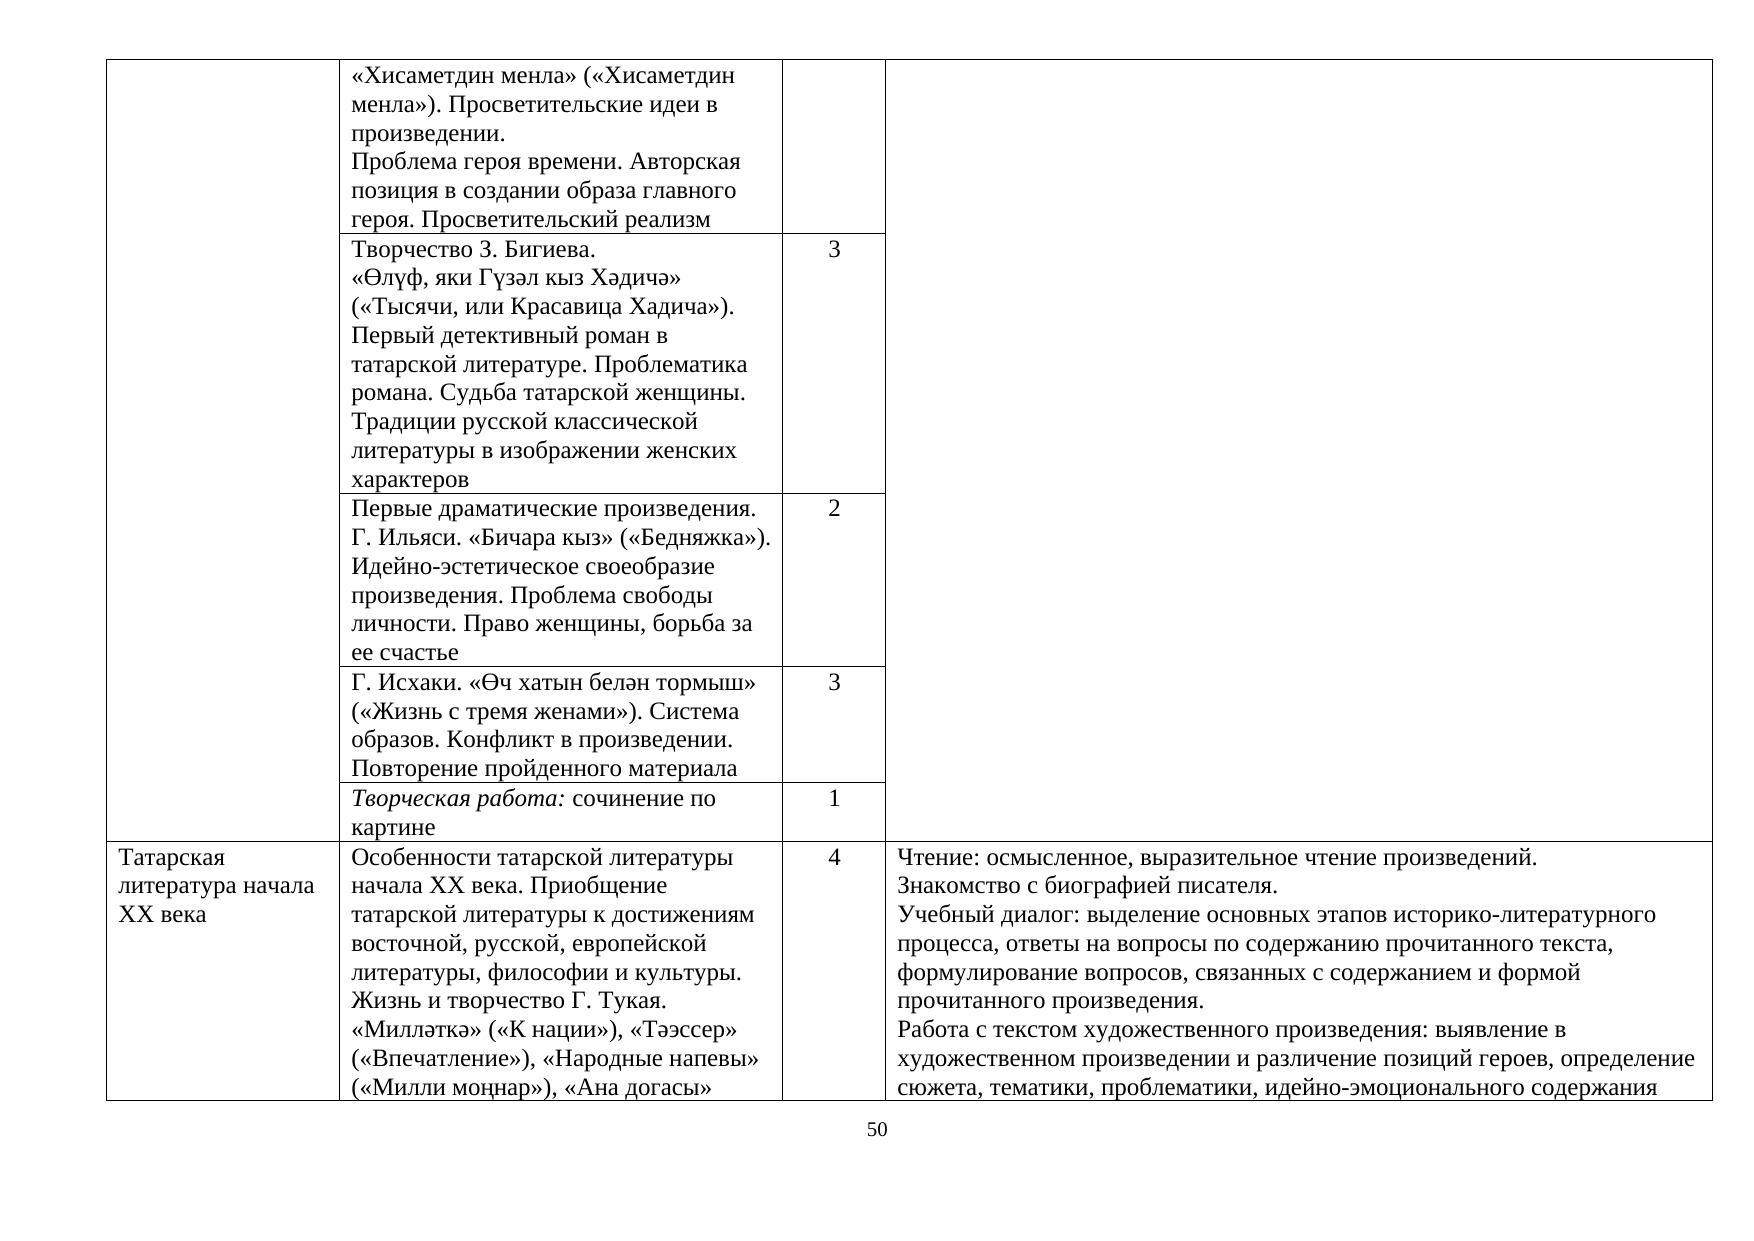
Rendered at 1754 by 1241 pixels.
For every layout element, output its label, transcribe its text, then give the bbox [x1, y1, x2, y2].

table_cell 3 [783, 234, 885, 492]
table_cell Творческая работа: сочинение по картине [340, 783, 782, 841]
table_cell Первые драматические произведения. Г. Ильяси. «Бичара кыз» («Бедняжка»). Идейно-эстетическое своеобразие произведения. Проблема свободы личности. Право женщины, борьба за ее счастье [340, 494, 782, 666]
table_cell Творчество З. Бигиева. «Өлүф, яки Гүзәл кыз Хәдичә» («Тысячи, или Красавица Хадича»). Первый детективный роман в татарской литературе. Проблематика романа. Судьба татарской женщины. Традиции русской классической литературы в изображении женских характеров [340, 234, 782, 492]
table_cell 2 [783, 494, 885, 666]
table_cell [340, 842, 782, 1100]
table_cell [107, 842, 339, 1100]
table_cell 3 [783, 667, 885, 782]
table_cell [886, 842, 1712, 1100]
table_cell 3 [783, 60, 885, 233]
table_cell 1 [783, 783, 885, 841]
table_cell Г. Исхаки. «Өч хатын белән тормыш» («Жизнь с тремя женами»). Система образов. Конфликт в произведении. Повторение пройденного материала [340, 667, 782, 782]
table_cell 4 [783, 842, 885, 1100]
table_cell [340, 60, 782, 233]
